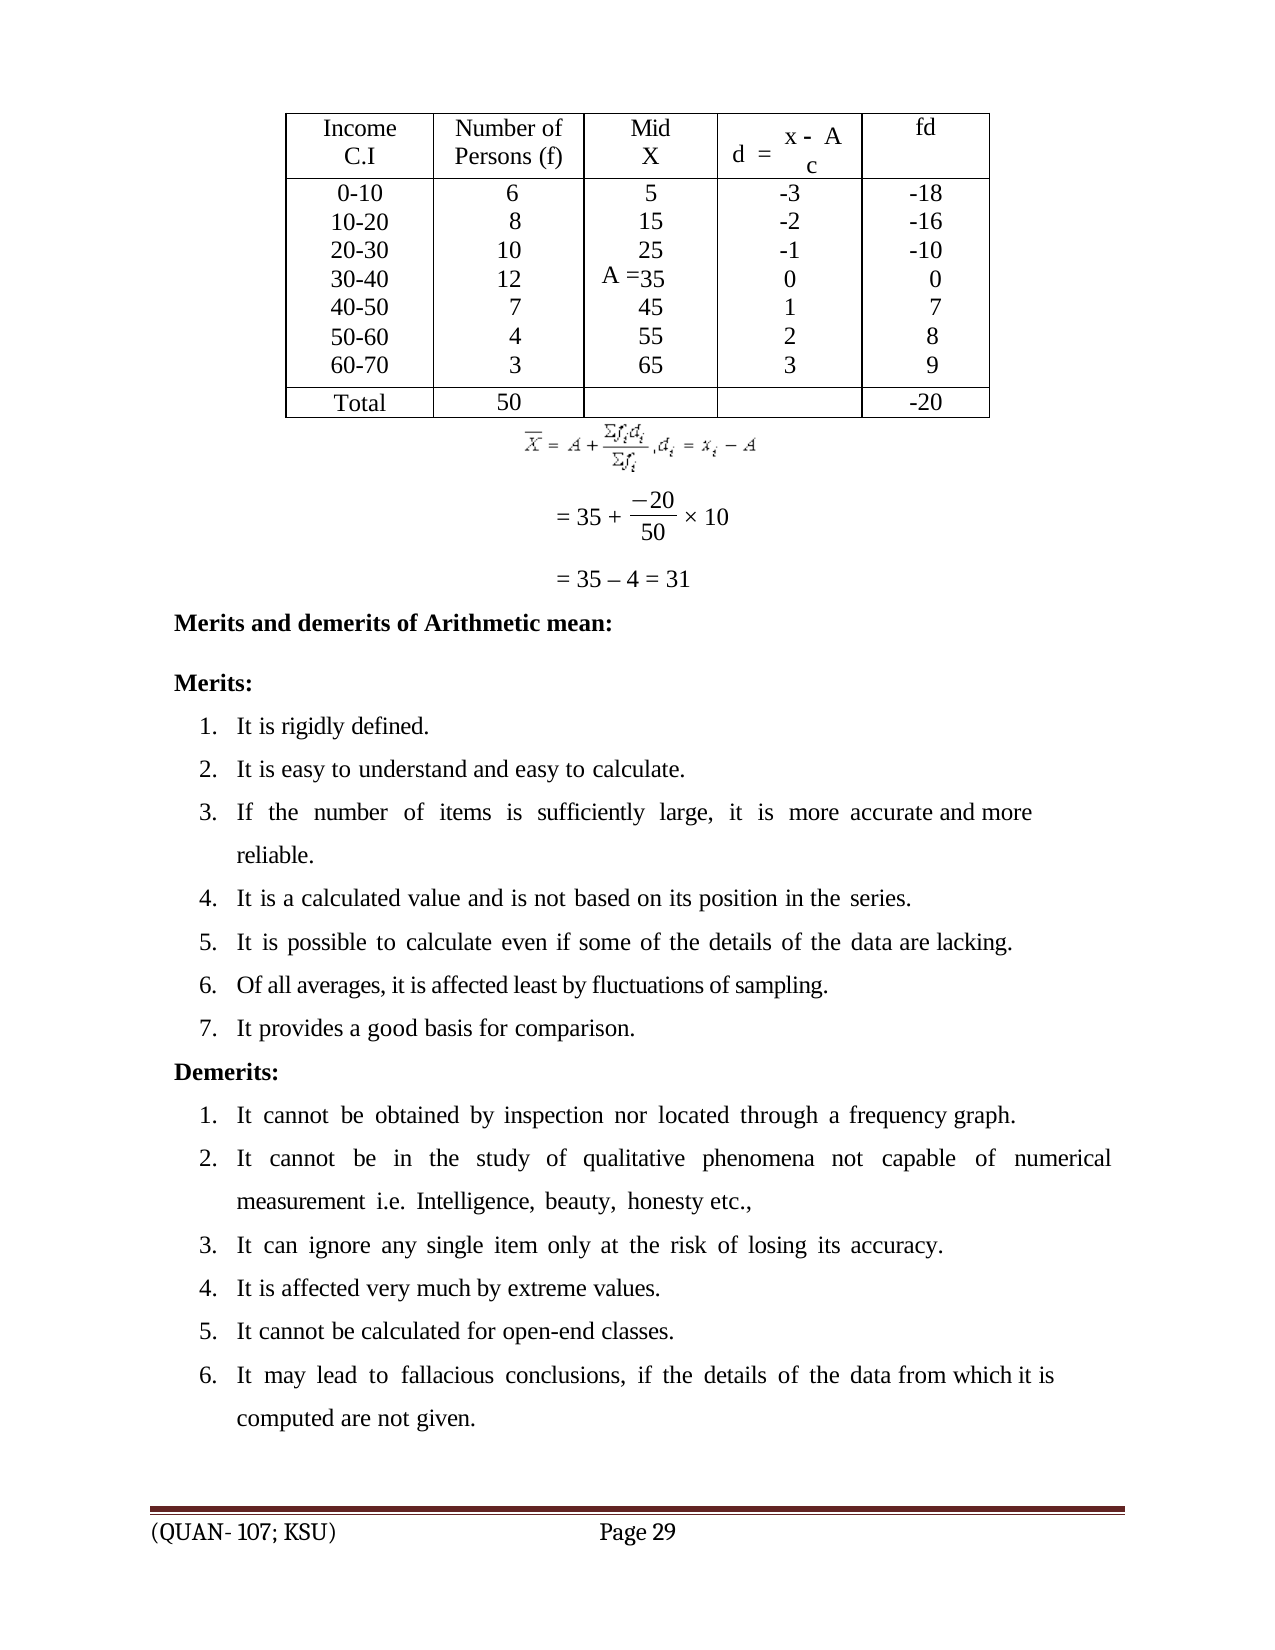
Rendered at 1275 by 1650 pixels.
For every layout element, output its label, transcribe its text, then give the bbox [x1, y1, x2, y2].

subtitle Demerits: [174, 1057, 1125, 1086]
subtitle Merits and demerits of Arithmetic mean: [174, 608, 1125, 637]
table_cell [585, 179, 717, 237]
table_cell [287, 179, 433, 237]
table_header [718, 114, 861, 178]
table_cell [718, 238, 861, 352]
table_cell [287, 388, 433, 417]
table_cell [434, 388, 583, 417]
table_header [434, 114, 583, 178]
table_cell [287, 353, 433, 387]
picture [519, 418, 756, 472]
text = 35 + × 10 [525, 487, 1125, 546]
list It provides a good basis for comparison. [199, 1013, 1125, 1042]
list Of all averages, it is affected least by fluctuations of sampling. [199, 970, 1113, 998]
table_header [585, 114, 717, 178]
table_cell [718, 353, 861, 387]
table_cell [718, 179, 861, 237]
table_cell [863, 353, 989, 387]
list It is rigidly defined. [199, 711, 1125, 739]
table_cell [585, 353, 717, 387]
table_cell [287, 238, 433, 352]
list It can ignore any single item only at the risk of losing its accuracy. [199, 1230, 1113, 1259]
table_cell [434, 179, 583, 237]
subtitle Merits: [174, 668, 1125, 696]
text = 35 – 4 = 31 [525, 562, 1125, 593]
list It is a calculated value and is not based on its position in the series. [199, 883, 1113, 912]
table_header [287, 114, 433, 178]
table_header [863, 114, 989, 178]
list It is affected very much by extreme values. [199, 1273, 1125, 1302]
list It cannot be in the study of qualitative phenomena not capable of numerical measurement i.e. Intelligence, beauty, honesty etc., [199, 1143, 1113, 1215]
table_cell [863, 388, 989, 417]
list If the number of items is sufficiently large, it is more accurate and more reliable. [199, 797, 1113, 869]
list It may lead to fallacious conclusions, if the details of the data from which it is computed are not given. [199, 1360, 1113, 1432]
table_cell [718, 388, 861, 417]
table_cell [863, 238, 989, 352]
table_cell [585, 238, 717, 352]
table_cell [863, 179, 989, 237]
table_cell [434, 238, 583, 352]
list It is possible to calculate even if some of the details of the data are lacking. [199, 927, 1113, 955]
list It is easy to understand and easy to calculate. [199, 754, 1125, 783]
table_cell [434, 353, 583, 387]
list It cannot be calculated for open-end classes. [199, 1316, 1125, 1345]
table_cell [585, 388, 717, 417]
list It cannot be obtained by inspection nor located through a frequency graph. [199, 1100, 1113, 1129]
